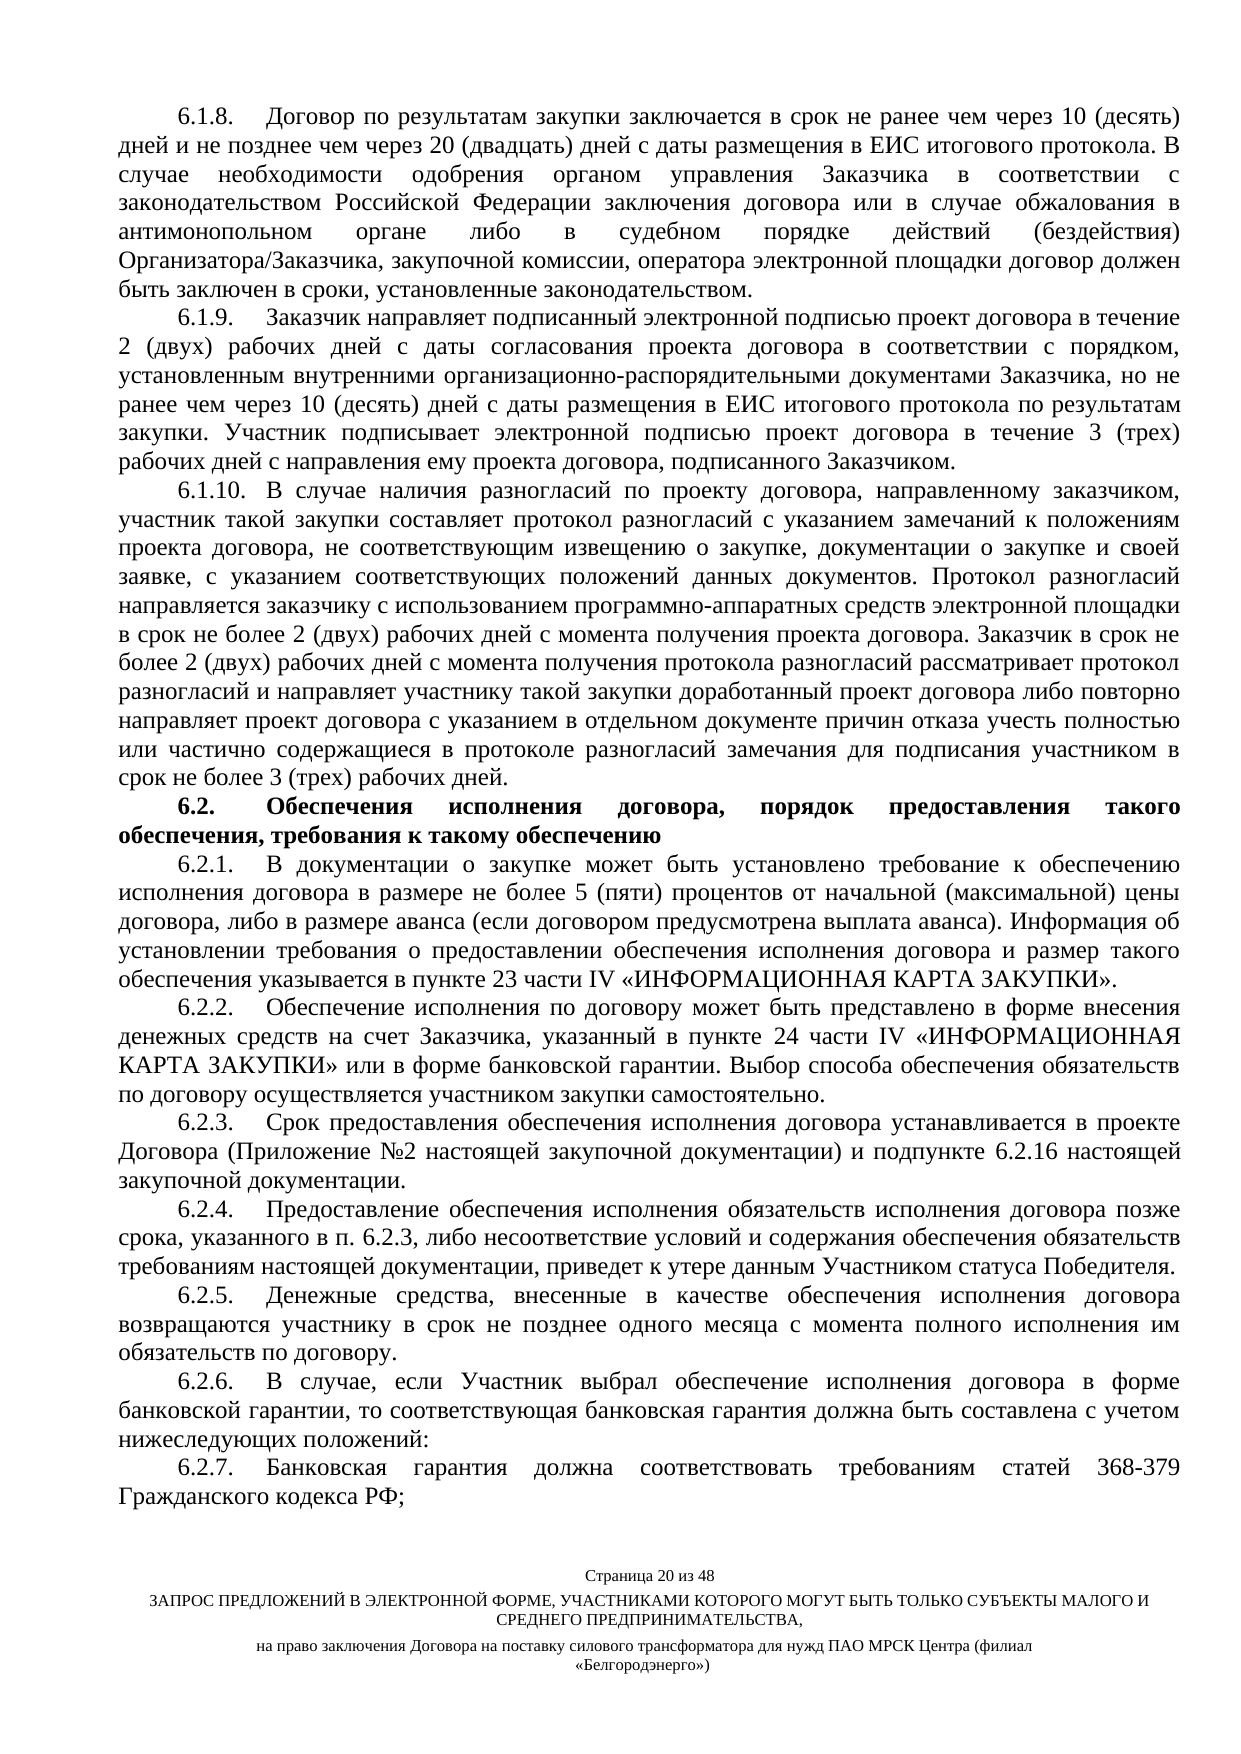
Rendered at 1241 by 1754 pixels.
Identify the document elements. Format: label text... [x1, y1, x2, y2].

subtitle Предоставление обеспечения исполнения обязательств исполнения договора позже срока, указанного в п. 6.2.3, либо несоответствие условий и содержания обеспечения обязательств требованиям настоящей документации, приведет к утере данным Участником статуса Победителя. [118, 1194, 1181, 1280]
subtitle Срок предоставления обеспечения исполнения договора устанавливается в проекте Договора (Приложение №2 настоящей закупочной документации) и подпункте 6.2.16 настоящей закупочной документации. [118, 1107, 1181, 1194]
subtitle Договор по результатам закупки заключается в срок не ранее чем через 10 (десять) дней и не позднее чем через 20 (двадцать) дней с даты размещения в ЕИС итогового протокола. В случае необходимости одобрения органом управления Заказчика в соответствии с законодательством Российской Федерации заключения договора или в случае обжалования в антимонопольном органе либо в судебном порядке действий (бездействия) Организатора/Заказчика, закупочной комиссии, оператора электронной площадки договор должен быть заключен в сроки, установленные законодательством. [118, 101, 1181, 302]
subtitle Обеспечения исполнения договора, порядок предоставления такого обеспечения, требования к такому обеспечению [118, 791, 1181, 849]
subtitle В случае наличия разногласий по проекту договора, направленному заказчиком, участник такой закупки составляет протокол разногласий с указанием замечаний к положениям проекта договора, не соответствующим извещению о закупке, документации о закупке и своей заявке, с указанием соответствующих положений данных документов. Протокол разногласий направляется заказчику с использованием программно-аппаратных средств электронной площадки в срок не более 2 (двух) рабочих дней с момента получения проекта договора. Заказчик в срок не более 2 (двух) рабочих дней с момента получения протокола разногласий рассматривает протокол разногласий и направляет участнику такой закупки доработанный проект договора либо повторно направляет проект договора с указанием в отдельном документе причин отказа учесть полностью или частично содержащиеся в протоколе разногласий замечания для подписания участником в срок не более 3 (трех) рабочих дней. [118, 475, 1181, 791]
subtitle Обеспечение исполнения по договору может быть представлено в форме внесения денежных средств на счет Заказчика, указанный в пункте 24 части IV «ИНФОРМАЦИОННАЯ КАРТА ЗАКУПКИ» или в форме банковской гарантии. Выбор способа обеспечения обязательств по договору осуществляется участником закупки самостоятельно. [118, 992, 1181, 1107]
subtitle В документации о закупке может быть установлено требование к обеспечению исполнения договора в размере не более 5 (пяти) процентов от начальной (максимальной) цены договора, либо в размере аванса (если договором предусмотрена выплата аванса). Информация об установлении требования о предоставлении обеспечения исполнения договора и размер такого обеспечения указывается в пункте 23 части IV «ИНФОРМАЦИОННАЯ КАРТА ЗАКУПКИ». [118, 849, 1181, 992]
subtitle В случае, если Участник выбрал обеспечение исполнения договора в форме банковской гарантии, то соответствующая банковская гарантия должна быть составлена с учетом нижеследующих положений: [118, 1366, 1181, 1452]
subtitle Денежные средства, внесенные в качестве обеспечения исполнения договора возвращаются участнику в срок не позднее одного месяца с момента полного исполнения им обязательств по договору. [118, 1280, 1181, 1366]
subtitle Заказчик направляет подписанный электронной подписью проект договора в течение 2 (двух) рабочих дней с даты согласования проекта договора в соответствии с порядком, установленным внутренними организационно-распорядительными документами Заказчика, но не ранее чем через 10 (десять) дней с даты размещения в ЕИС итогового протокола по результатам закупки. Участник подписывает электронной подписью проект договора в течение 3 (трех) рабочих дней с направления ему проекта договора, подписанного Заказчиком. [118, 302, 1181, 475]
subtitle Банковская гарантия должна соответствовать требованиям статей 368-379 Гражданского кодекса РФ; [118, 1452, 1181, 1510]
